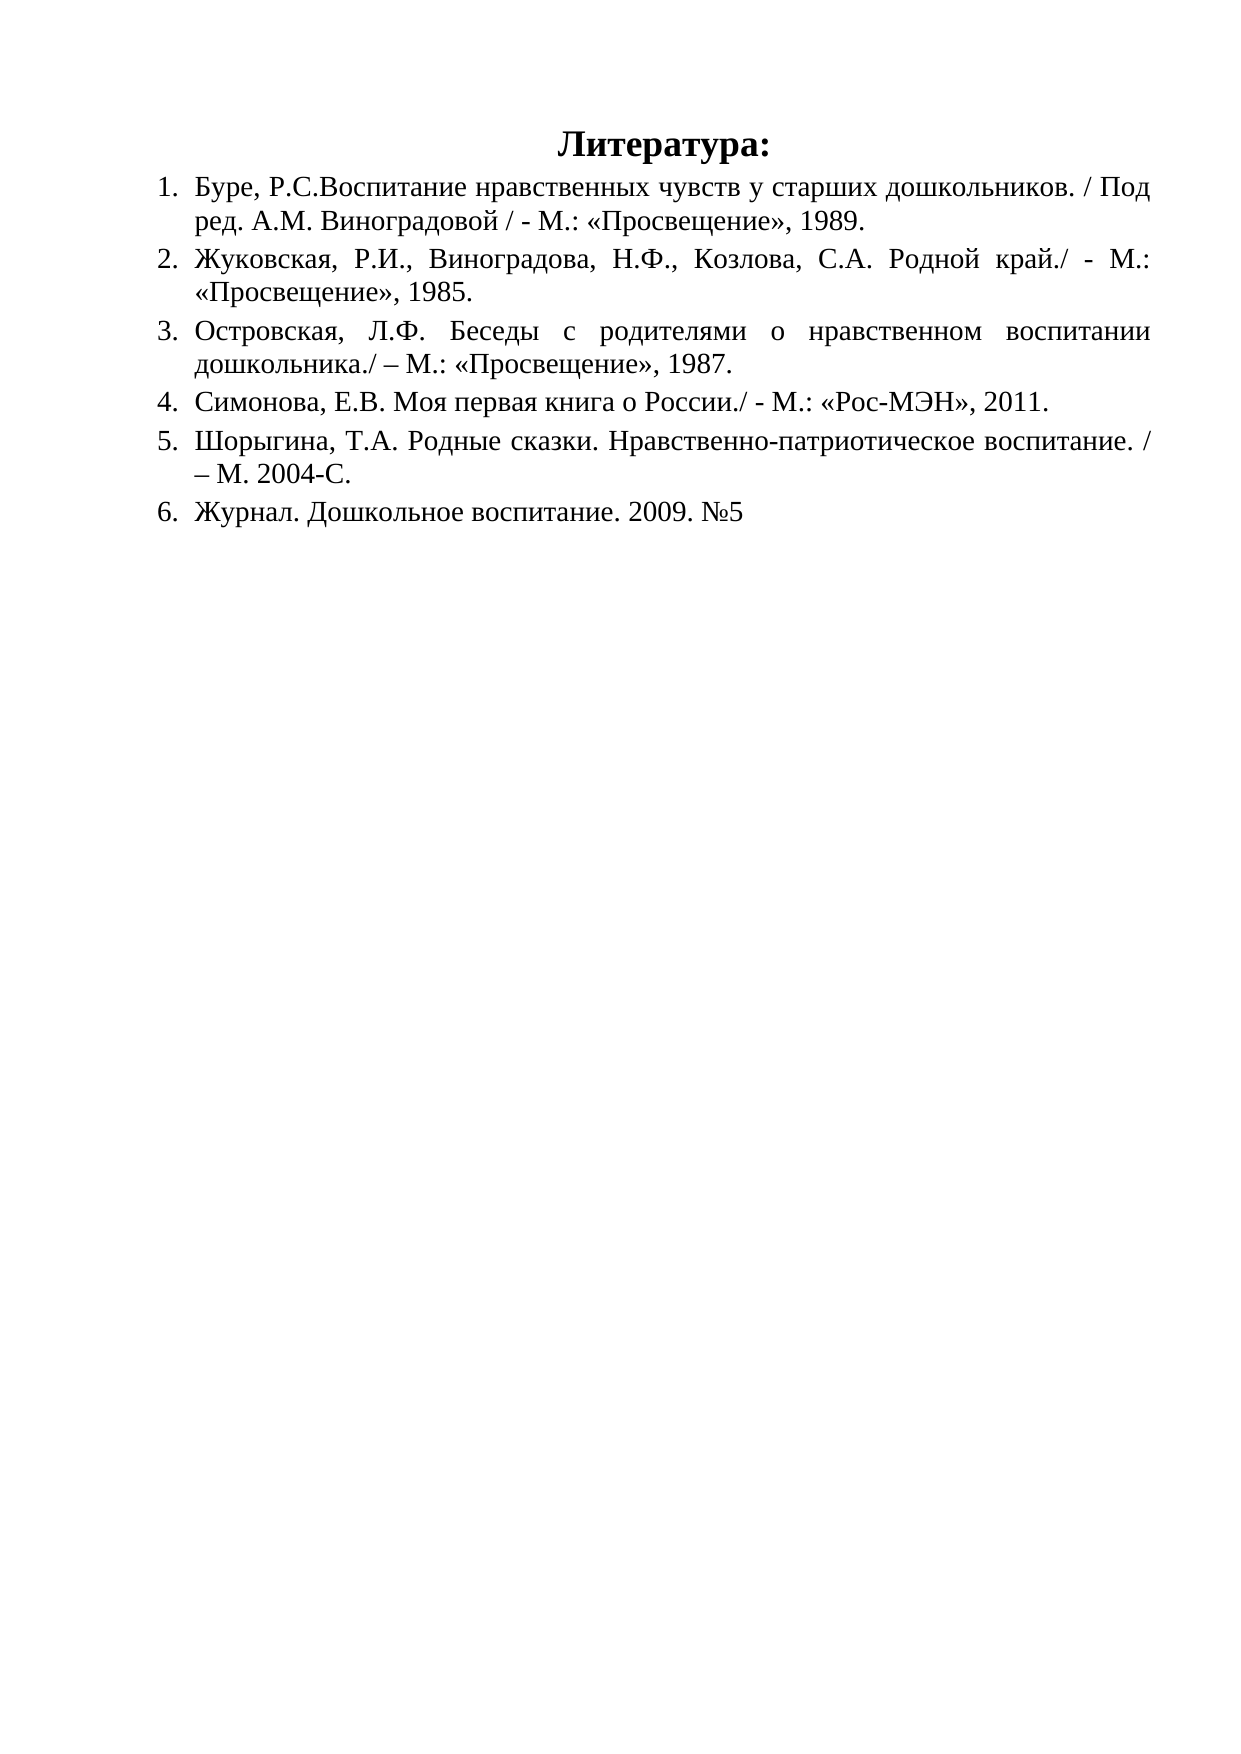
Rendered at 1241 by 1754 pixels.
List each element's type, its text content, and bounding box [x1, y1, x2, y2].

list Островская, Л.Ф. Беседы с родителями о нравственном воспитании дошкольника./ – М.: «Просвещение», 1987. [157, 313, 1152, 380]
list Симонова, Е.В. Моя первая книга о России./ - М.: «Рос-МЭН», 2011. [157, 384, 1152, 418]
list Жуковская, Р.И., Виноградова, Н.Ф., Козлова, С.А. Родной край./ - М.: «Просвещение», 1985. [157, 241, 1152, 308]
text Литература: [177, 121, 1152, 164]
list Буре, Р.С.Воспитание нравственных чувств у старших дошкольников. / Под ред. А.М. Виноградовой / - М.: «Просвещение», 1989. [157, 169, 1152, 236]
list Журнал. Дошкольное воспитание. 2009. №5 [157, 494, 1152, 528]
list Шорыгина, Т.А. Родные сказки. Нравственно-патриотическое воспитание. / – М. 2004-С. [157, 423, 1152, 490]
